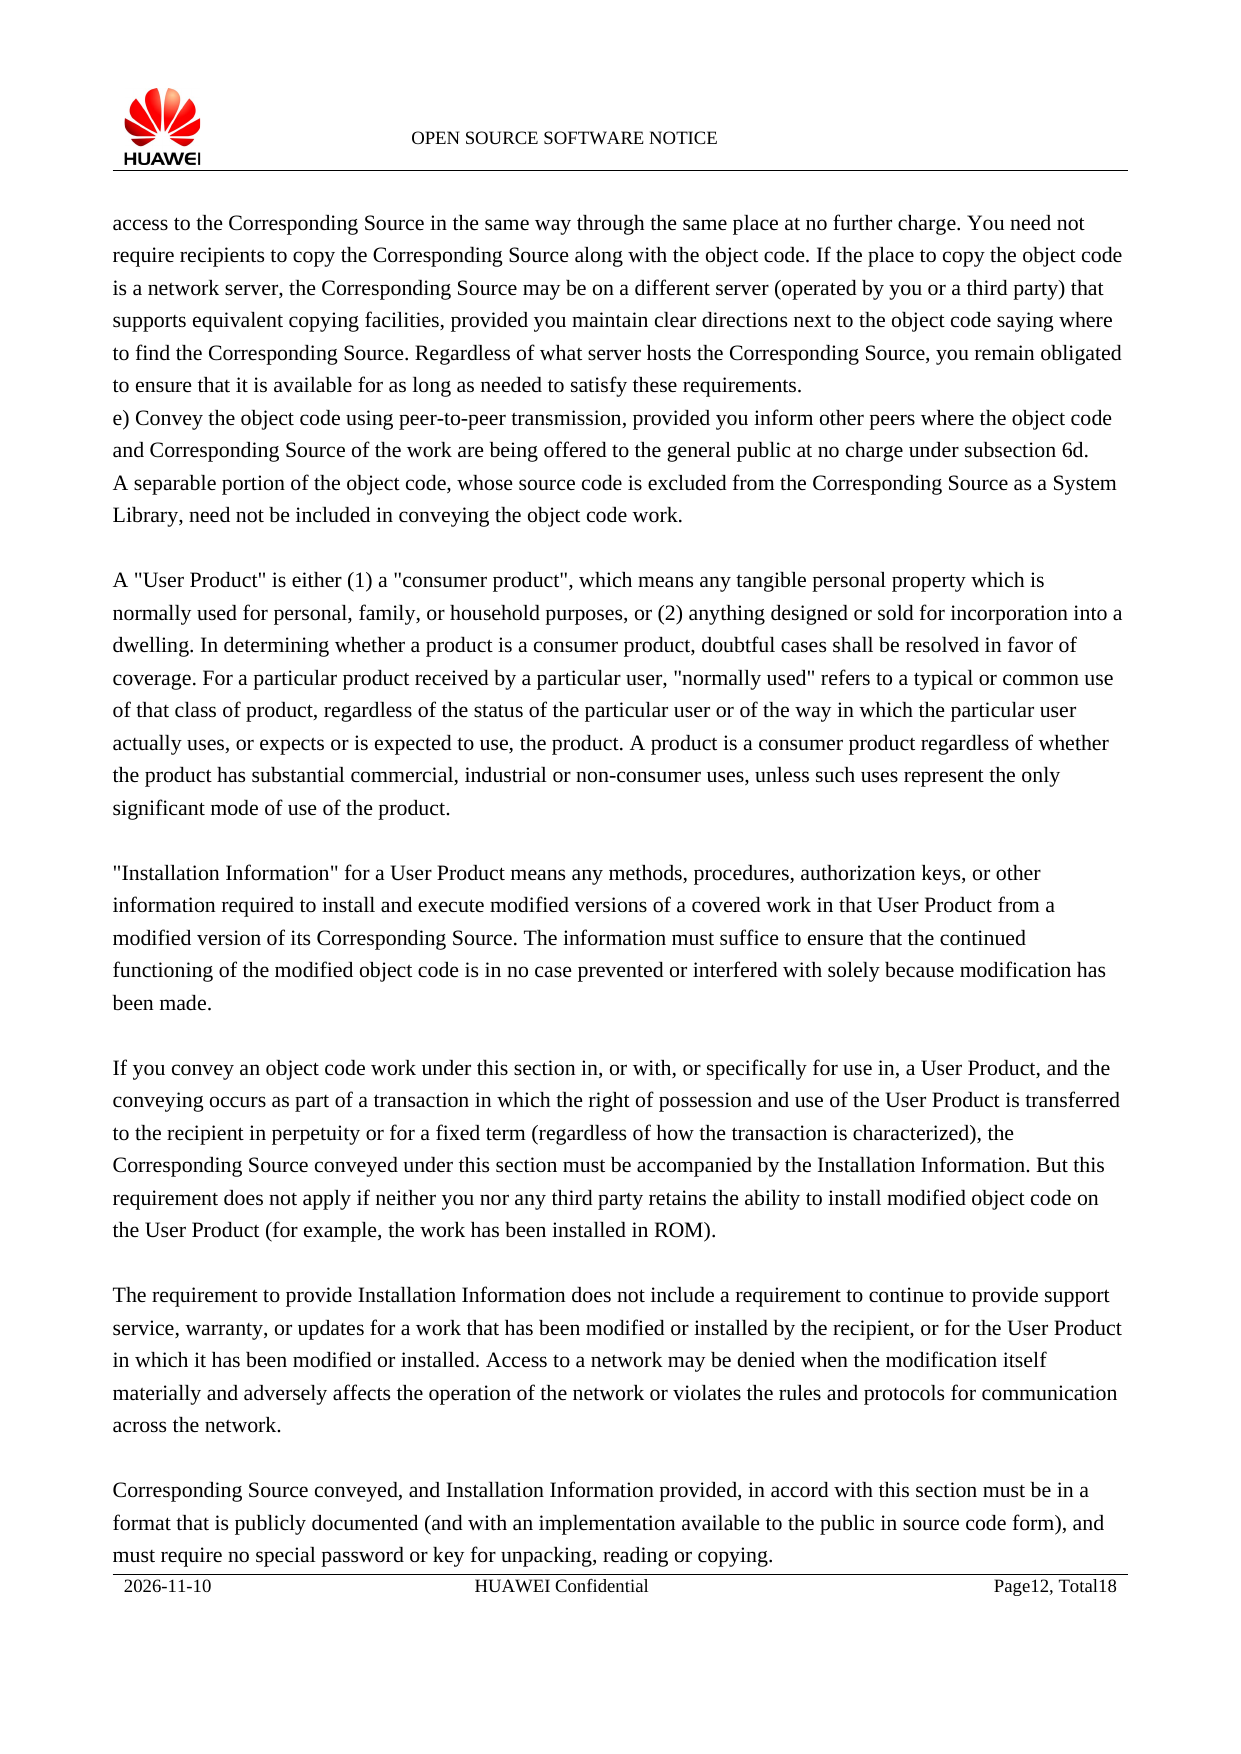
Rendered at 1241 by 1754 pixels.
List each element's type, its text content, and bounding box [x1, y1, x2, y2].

text A "User Product" is either (1) a "consumer product", which means any tangible personal property which is normally used for personal, family, or household purposes, or (2) anything designed or sold for incorporation into a dwelling. In determining whether a product is a consumer product, doubtful cases shall be resolved in favor of coverage. For a particular product received by a particular user, "normally used" refers to a typical or common use of that class of product, regardless of the status of the particular user or of the way in which the particular user actually uses, or expects or is expected to use, the product. A product is a consumer product regardless of whether the product has substantial commercial, industrial or non-consumer uses, unless such uses represent the only significant mode of use of the product. [112, 564, 1128, 824]
text "Installation Information" for a User Product means any methods, procedures, authorization keys, or other information required to install and execute modified versions of a covered work in that User Product from a modified version of its Corresponding Source. The information must suffice to ensure that the continued functioning of the modified object code is in no case prevented or interfered with solely because modification has been made. [112, 856, 1128, 1019]
text Corresponding Source conveyed, and Installation Information provided, in accord with this section must be in a format that is publicly documented (and with an implementation available to the public in source code form), and must require no special password or key for unpacking, reading or copying. [112, 1474, 1128, 1571]
picture [124, 88, 201, 165]
text If you convey an object code work under this section in, or with, or specifically for use in, a User Product, and the conveying occurs as part of a transaction in which the right of possession and use of the User Product is transferred to the recipient in perpetuity or for a fixed term (regardless of how the transaction is characterized), the Corresponding Source conveyed under this section must be accompanied by the Installation Information. But this requirement does not apply if neither you nor any third party retains the ability to install modified object code on the User Product (for example, the work has been installed in ROM). [112, 1051, 1128, 1246]
text e) Convey the object code using peer-to-peer transmission, provided you inform other peers where the object code and Corresponding Source of the work are being offered to the general public at no charge under subsection 6d. [112, 401, 1128, 466]
text A separable portion of the object code, whose source code is excluded from the Corresponding Source as a System Library, need not be included in conveying the object code work. [112, 466, 1128, 531]
text The requirement to provide Installation Information does not include a requirement to continue to provide support service, warranty, or updates for a work that has been modified or installed by the recipient, or for the User Product in which it has been modified or installed. Access to a network may be denied when the modification itself materially and adversely affects the operation of the network or violates the rules and protocols for communication across the network. [112, 1279, 1128, 1441]
